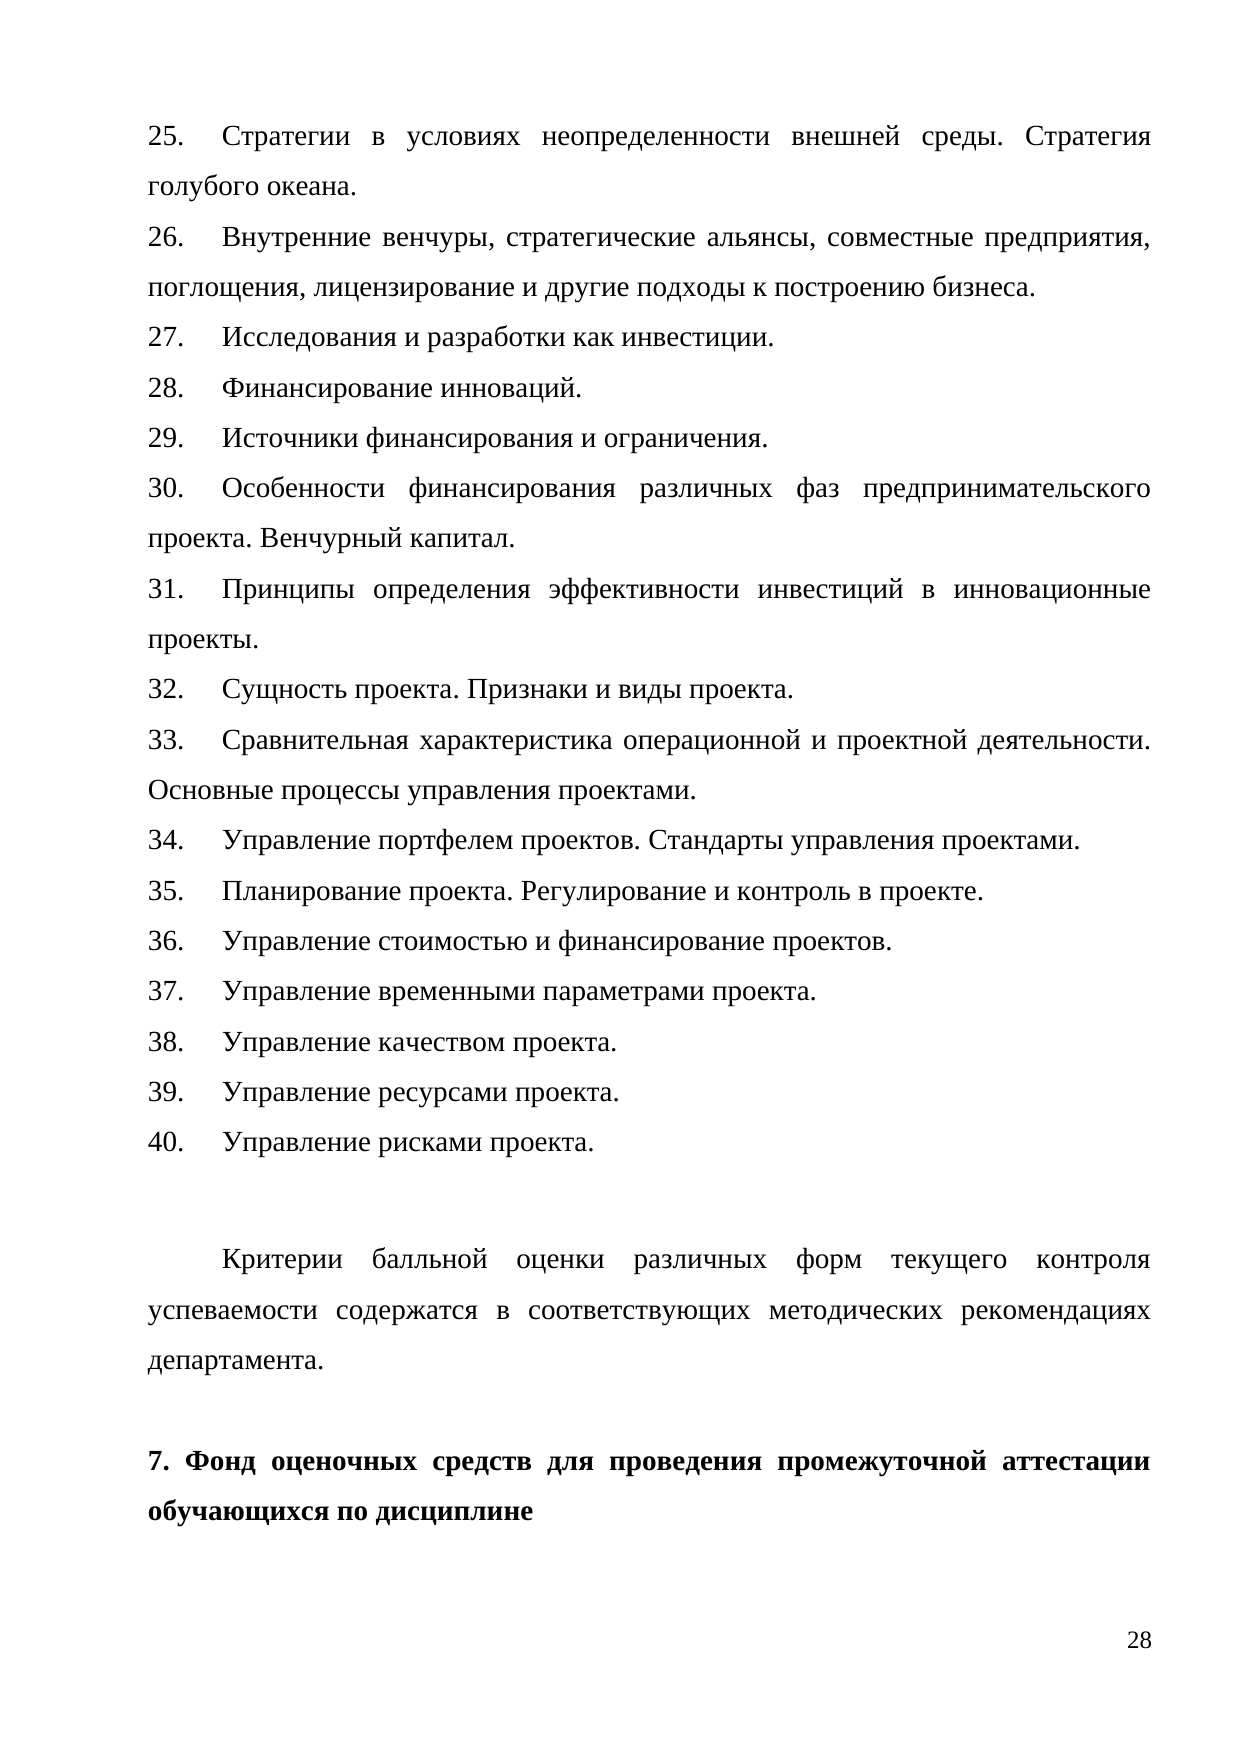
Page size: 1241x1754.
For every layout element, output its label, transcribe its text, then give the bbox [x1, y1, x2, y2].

list Финансирование инноваций. [148, 370, 1152, 403]
text Критерии балльной оценки различных форм текущего контроля успеваемости содержатся в соответствующих методических рекомендациях департамента. [148, 1242, 1152, 1376]
list Сравнительная характеристика операционной и проектной деятельности. Основные процессы управления проектами. [148, 722, 1152, 806]
list Принципы определения эффективности инвестиций в инновационные проекты. [148, 571, 1152, 655]
list Управление рисками проекта. [148, 1124, 1152, 1158]
list Источники финансирования и ограничения. [148, 420, 1152, 453]
list Управление временными параметрами проекта. [148, 973, 1152, 1007]
list Сущность проекта. Признаки и виды проекта. [148, 672, 1152, 705]
text 7. Фонд оценочных средств для проведения промежуточной аттестации обучающихся по дисциплине [148, 1443, 1152, 1527]
list Особенности финансирования различных фаз предпринимательского проекта. Венчурный капитал. [148, 470, 1152, 554]
list Управление стоимостью и финансирование проектов. [148, 923, 1152, 957]
list Управление портфелем проектов. Стандарты управления проектами. [148, 822, 1152, 856]
list Управление качеством проекта. [148, 1024, 1152, 1057]
list Стратегии в условиях неопределенности внешней среды. Стратегия голубого океана. [148, 118, 1152, 202]
list Исследования и разработки как инвестиции. [148, 319, 1152, 353]
list Планирование проекта. Регулирование и контроль в проекте. [148, 873, 1152, 906]
list Внутренние венчуры, стратегические альянсы, совместные предприятия, поглощения, лицензирование и другие подходы к построению бизнеса. [148, 219, 1152, 303]
list Управление ресурсами проекта. [148, 1074, 1152, 1108]
